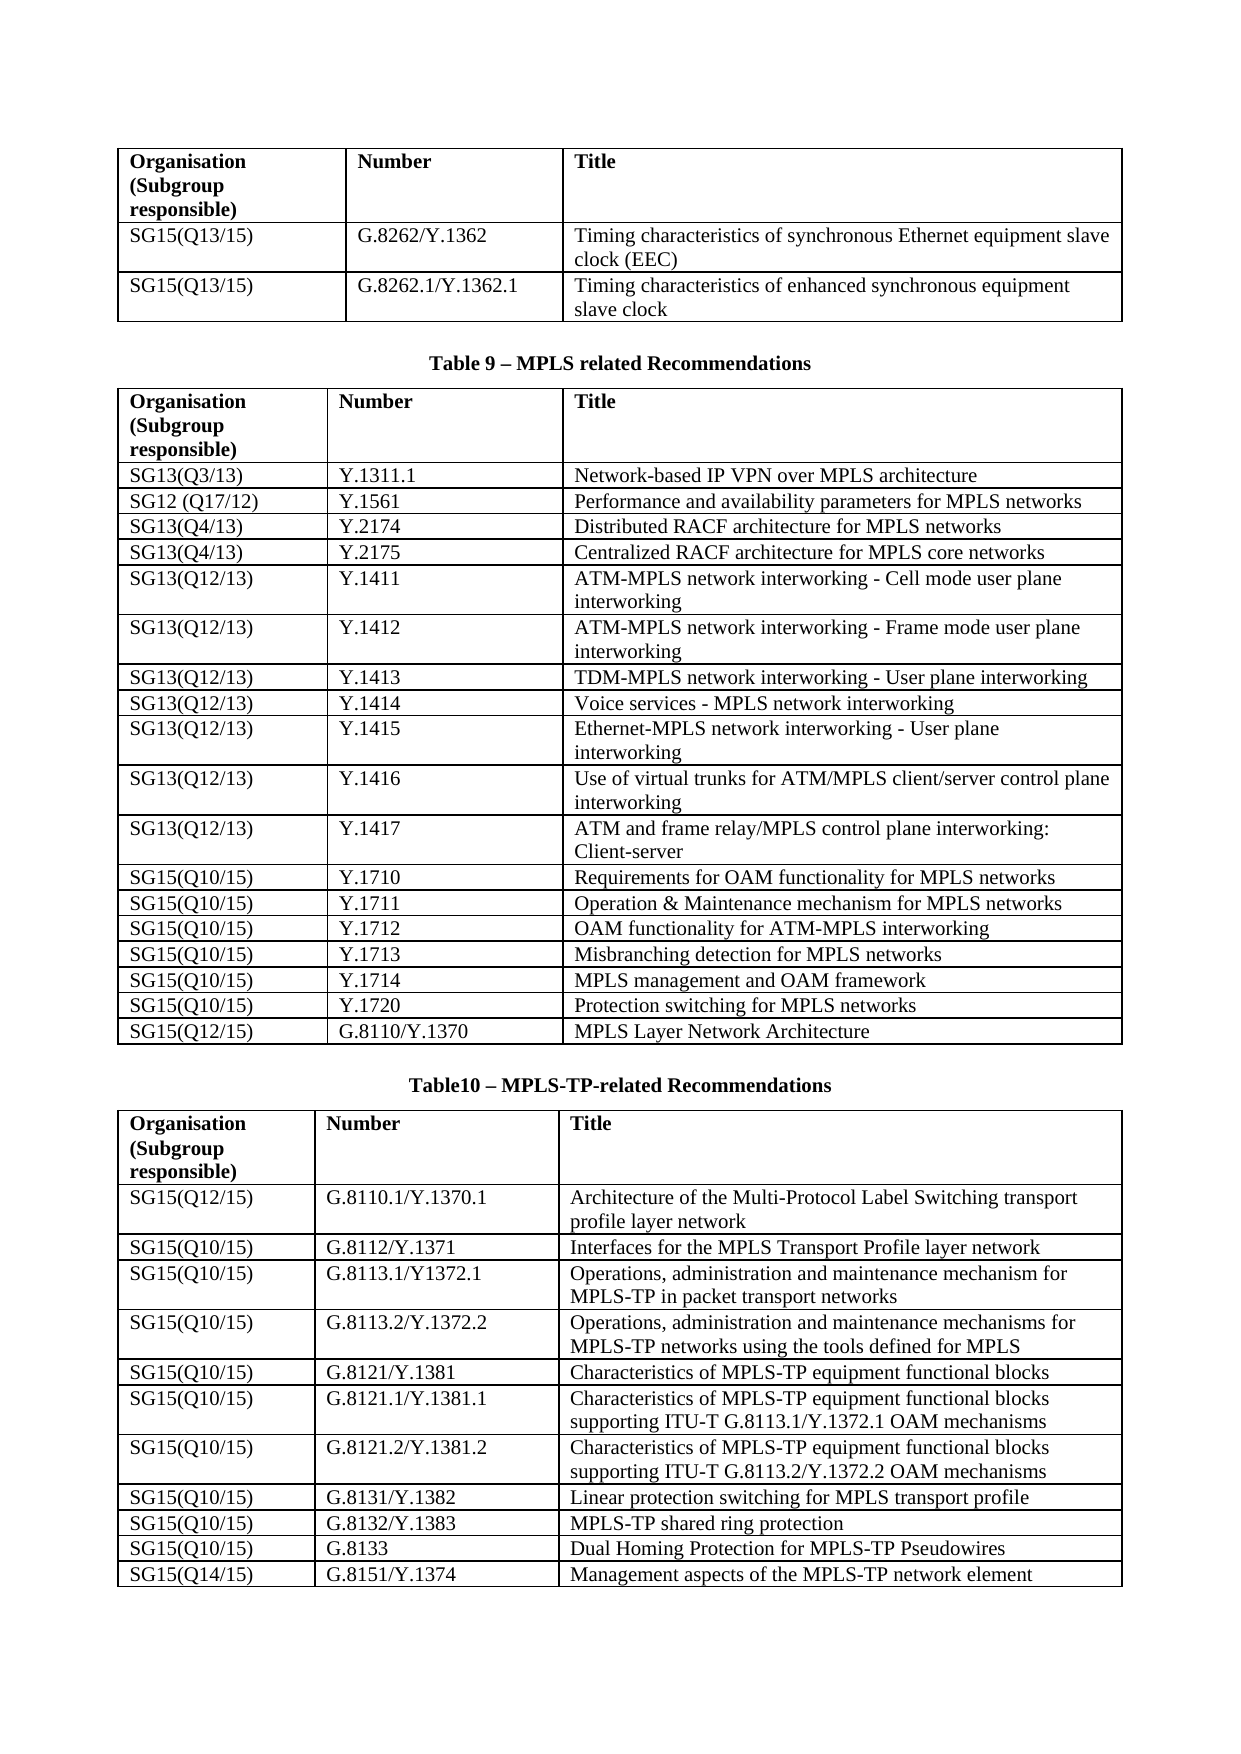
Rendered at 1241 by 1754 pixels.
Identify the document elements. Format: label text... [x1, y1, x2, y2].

table_cell Interfaces for the MPLS Transport Profile layer network [560, 1235, 1121, 1259]
table_cell SG13(Q4/13) [119, 540, 327, 564]
table_cell Y.1712 [328, 916, 562, 940]
table_cell SG15(Q10/15) [119, 942, 327, 966]
table_cell Y.1311.1 [328, 463, 562, 487]
table_header Number [328, 389, 562, 461]
table_cell OAM functionality for ATM-MPLS interworking [564, 916, 1121, 940]
table_cell Protection switching for MPLS networks [564, 993, 1121, 1017]
table_cell Management aspects of the MPLS-TP network element [560, 1562, 1121, 1586]
table_cell Y.1714 [328, 968, 562, 992]
table_cell Y.2174 [328, 514, 562, 538]
table_cell Timing characteristics of synchronous Ethernet equipment slave clock (EEC) [564, 223, 1121, 271]
table_cell Characteristics of MPLS-TP equipment functional blocks supporting ITU-T G.8113.2/Y.1372.2 OAM mechanisms [560, 1435, 1121, 1483]
table_cell MPLS Layer Network Architecture [564, 1019, 1121, 1043]
table_cell SG15(Q10/15) [119, 1485, 314, 1509]
table_header Organisation (Subgroup responsible) [119, 389, 327, 461]
table_cell Voice services - MPLS network interworking [564, 691, 1121, 714]
table_cell Performance and availability parameters for MPLS networks [564, 489, 1121, 513]
table_cell SG15(Q10/15) [119, 1511, 314, 1534]
table_cell Y.1411 [328, 566, 562, 613]
table_cell SG15(Q10/15) [119, 865, 327, 889]
table_cell ATM-MPLS network interworking - Frame mode user plane interworking [564, 615, 1121, 663]
table_cell G.8132/Y.1383 [316, 1511, 558, 1534]
table_cell Y.1416 [328, 766, 562, 814]
table_cell SG13(Q12/13) [119, 766, 327, 814]
table_header Title [560, 1111, 1121, 1183]
table_cell Network-based IP VPN over MPLS architecture [564, 463, 1121, 487]
table_cell MPLS management and OAM framework [564, 968, 1121, 992]
table_cell ATM-MPLS network interworking - Cell mode user plane interworking [564, 566, 1121, 613]
table_cell Operations, administration and maintenance mechanism for MPLS-TP in packet transport networks [560, 1261, 1121, 1308]
table_cell SG15(Q12/15) [119, 1019, 327, 1043]
table_cell Timing characteristics of enhanced synchronous equipment slave clock [564, 273, 1121, 321]
table_cell SG15(Q10/15) [119, 1360, 314, 1384]
table_header Number [316, 1111, 558, 1183]
table_cell Y.1561 [328, 489, 562, 513]
table_cell SG15(Q10/15) [119, 891, 327, 915]
table_cell Y.1415 [328, 716, 562, 764]
table_cell G.8262.1/Y.1362.1 [347, 273, 562, 321]
table_cell SG13(Q4/13) [119, 514, 327, 538]
table_cell Architecture of the Multi-Protocol Label Switching transport profile layer network [560, 1185, 1121, 1233]
table_cell TDM-MPLS network interworking - User plane interworking [564, 665, 1121, 689]
table_cell SG15(Q10/15) [119, 1435, 314, 1483]
table_header Title [564, 149, 1121, 221]
table_cell SG15(Q10/15) [119, 1386, 314, 1433]
table_cell Operation & Maintenance mechanism for MPLS networks [564, 891, 1121, 915]
table_cell SG13(Q12/13) [119, 665, 327, 689]
table_cell ATM and frame relay/MPLS control plane interworking: Client-server [564, 816, 1121, 863]
table_cell Y.1711 [328, 891, 562, 915]
table_cell Characteristics of MPLS-TP equipment functional blocks [560, 1360, 1121, 1384]
table_cell SG15(Q13/15) [119, 273, 345, 321]
table_cell G.8131/Y.1382 [316, 1485, 558, 1509]
table_cell SG13(Q12/13) [119, 716, 327, 764]
table_cell Centralized RACF architecture for MPLS core networks [564, 540, 1121, 564]
table_cell SG15(Q10/15) [119, 1235, 314, 1259]
table_header Title [564, 389, 1121, 461]
table_cell Misbranching detection for MPLS networks [564, 942, 1121, 966]
table_cell SG15(Q14/15) [119, 1562, 314, 1586]
table_cell MPLS-TP shared ring protection [560, 1511, 1121, 1534]
table_cell Use of virtual trunks for ATM/MPLS client/server control plane interworking [564, 766, 1121, 814]
table_cell G.8110/Y.1370 [328, 1019, 562, 1043]
table_cell Distributed RACF architecture for MPLS networks [564, 514, 1121, 538]
table_cell Y.1720 [328, 993, 562, 1017]
table_cell G.8113.1/Y1372.1 [316, 1261, 558, 1308]
table_cell G.8110.1/Y.1370.1 [316, 1185, 558, 1233]
table_cell Operations, administration and maintenance mechanisms for MPLS-TP networks using the tools defined for MPLS [560, 1310, 1121, 1358]
table_cell Y.1710 [328, 865, 562, 889]
table_cell SG13(Q12/13) [119, 691, 327, 714]
table_header Organisation (Subgroup responsible) [119, 1111, 314, 1183]
table_cell Y.2175 [328, 540, 562, 564]
table_cell Y.1412 [328, 615, 562, 663]
table_cell Dual Homing Protection for MPLS-TP Pseudowires [560, 1536, 1121, 1560]
text Table10 – MPLS-TP-related Recommendations [118, 1073, 1122, 1097]
table_cell Characteristics of MPLS-TP equipment functional blocks supporting ITU-T G.8113.1/Y.1372.1 OAM mechanisms [560, 1386, 1121, 1433]
table_cell Y.1417 [328, 816, 562, 863]
table_cell SG15(Q10/15) [119, 993, 327, 1017]
table_cell Linear protection switching for MPLS transport profile [560, 1485, 1121, 1509]
table_cell SG12 (Q17/12) [119, 489, 327, 513]
table_cell SG15(Q10/15) [119, 1261, 314, 1308]
table_cell SG15(Q10/15) [119, 968, 327, 992]
table_cell SG13(Q12/13) [119, 566, 327, 613]
table_cell G.8121/Y.1381 [316, 1360, 558, 1384]
table_header Number [347, 149, 562, 221]
table_header Organisation (Subgroup responsible) [119, 149, 345, 221]
table_cell SG15(Q10/15) [119, 916, 327, 940]
table_cell Y.1413 [328, 665, 562, 689]
table_cell SG15(Q10/15) [119, 1310, 314, 1358]
table_cell Requirements for OAM functionality for MPLS networks [564, 865, 1121, 889]
table_cell G.8121.2/Y.1381.2 [316, 1435, 558, 1483]
table_cell SG15(Q13/15) [119, 223, 345, 271]
table_cell SG13(Q12/13) [119, 615, 327, 663]
table_cell G.8113.2/Y.1372.2 [316, 1310, 558, 1358]
table_cell SG13(Q3/13) [119, 463, 327, 487]
table_cell SG13(Q12/13) [119, 816, 327, 863]
table_cell G.8121.1/Y.1381.1 [316, 1386, 558, 1433]
table_cell G.8112/Y.1371 [316, 1235, 558, 1259]
table_cell SG15(Q12/15) [119, 1185, 314, 1233]
table_cell G.8262/Y.1362 [347, 223, 562, 271]
table_cell Ethernet-MPLS network interworking - User plane interworking [564, 716, 1121, 764]
table_cell G.8133 [316, 1536, 558, 1560]
table_cell SG15(Q10/15) [119, 1536, 314, 1560]
table_cell G.8151/Y.1374 [316, 1562, 558, 1586]
table_cell Y.1414 [328, 691, 562, 714]
table_cell Y.1713 [328, 942, 562, 966]
text Table 9 – MPLS related Recommendations [118, 351, 1122, 375]
